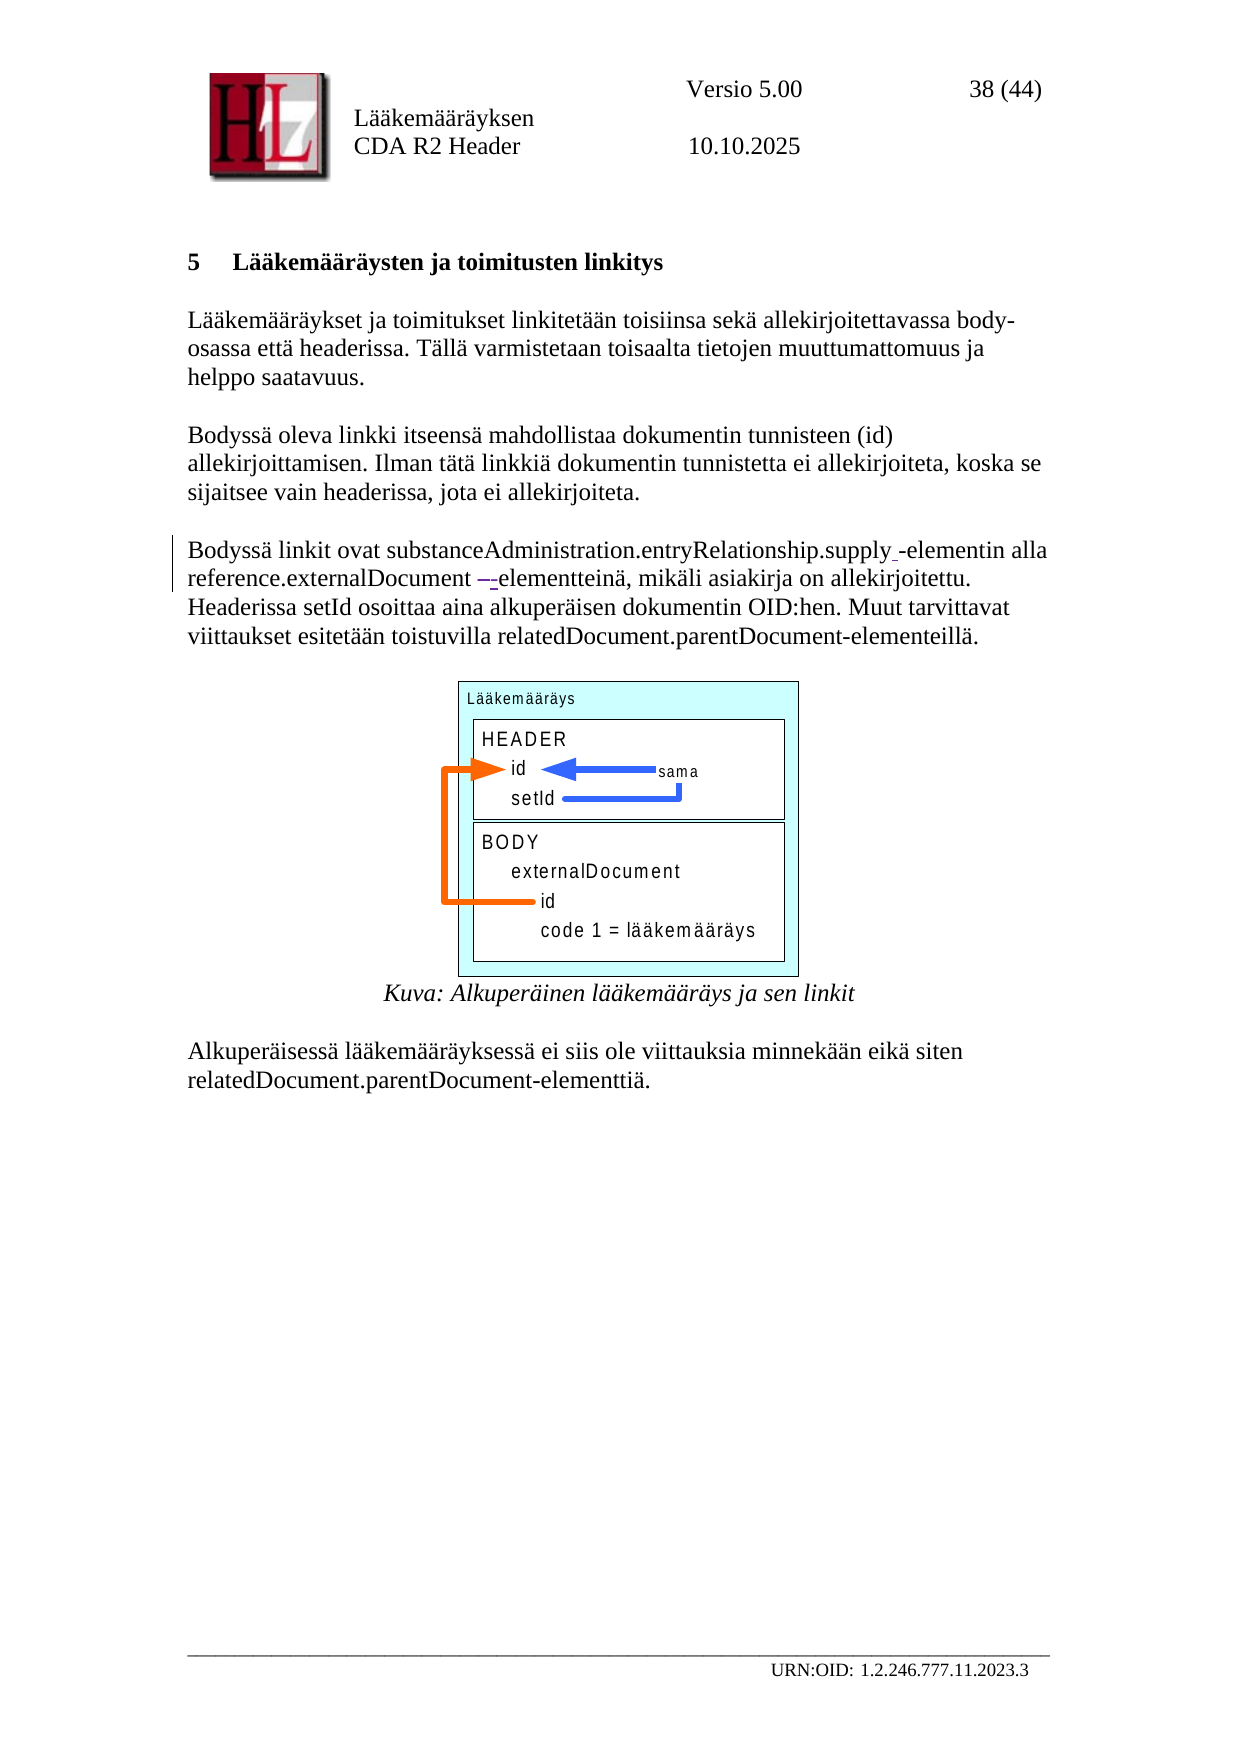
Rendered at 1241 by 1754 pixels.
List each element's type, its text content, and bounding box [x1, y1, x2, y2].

text Alkuperäisessä lääkemääräyksessä ei siis ole viittauksia minnekään eikä siten relatedDocument.parentDocument-elementtiä. [187, 1036, 1053, 1093]
text Kuva: Alkuperäinen lääkemääräys ja sen linkit [187, 978, 1053, 1007]
picture [209, 73, 332, 182]
text Lääkemääräykset ja toimitukset linkitetään toisiinsa sekä allekirjoitettavassa body-osassa että headerissa. Tällä varmistetaan toisaalta tietojen muuttumattomuus ja helppo saatavuus. [187, 305, 1053, 391]
text Bodyssä linkit ovat substanceAdministration.entryRelationship.supply-elementin alla reference.externalDocument elementteinä, mikäli asiakirja on allekirjoitettu. [187, 535, 1053, 592]
subtitle Lääkemääräysten ja toimitusten linkitys [187, 247, 1053, 276]
text Headerissa setId osoittaa aina alkuperäisen dokumentin OID:hen. Muut tarvittavat viittaukset esitetään toistuvilla relatedDocument.parentDocument-elementeillä. [187, 592, 1053, 650]
text Bodyssä oleva linkki itseensä mahdollistaa dokumentin tunnisteen (id) allekirjoittamisen. Ilman tätä linkkiä dokumentin tunnistetta ei allekirjoiteta, koska se sijaitsee vain headerissa, jota ei allekirjoiteta. [187, 420, 1053, 506]
